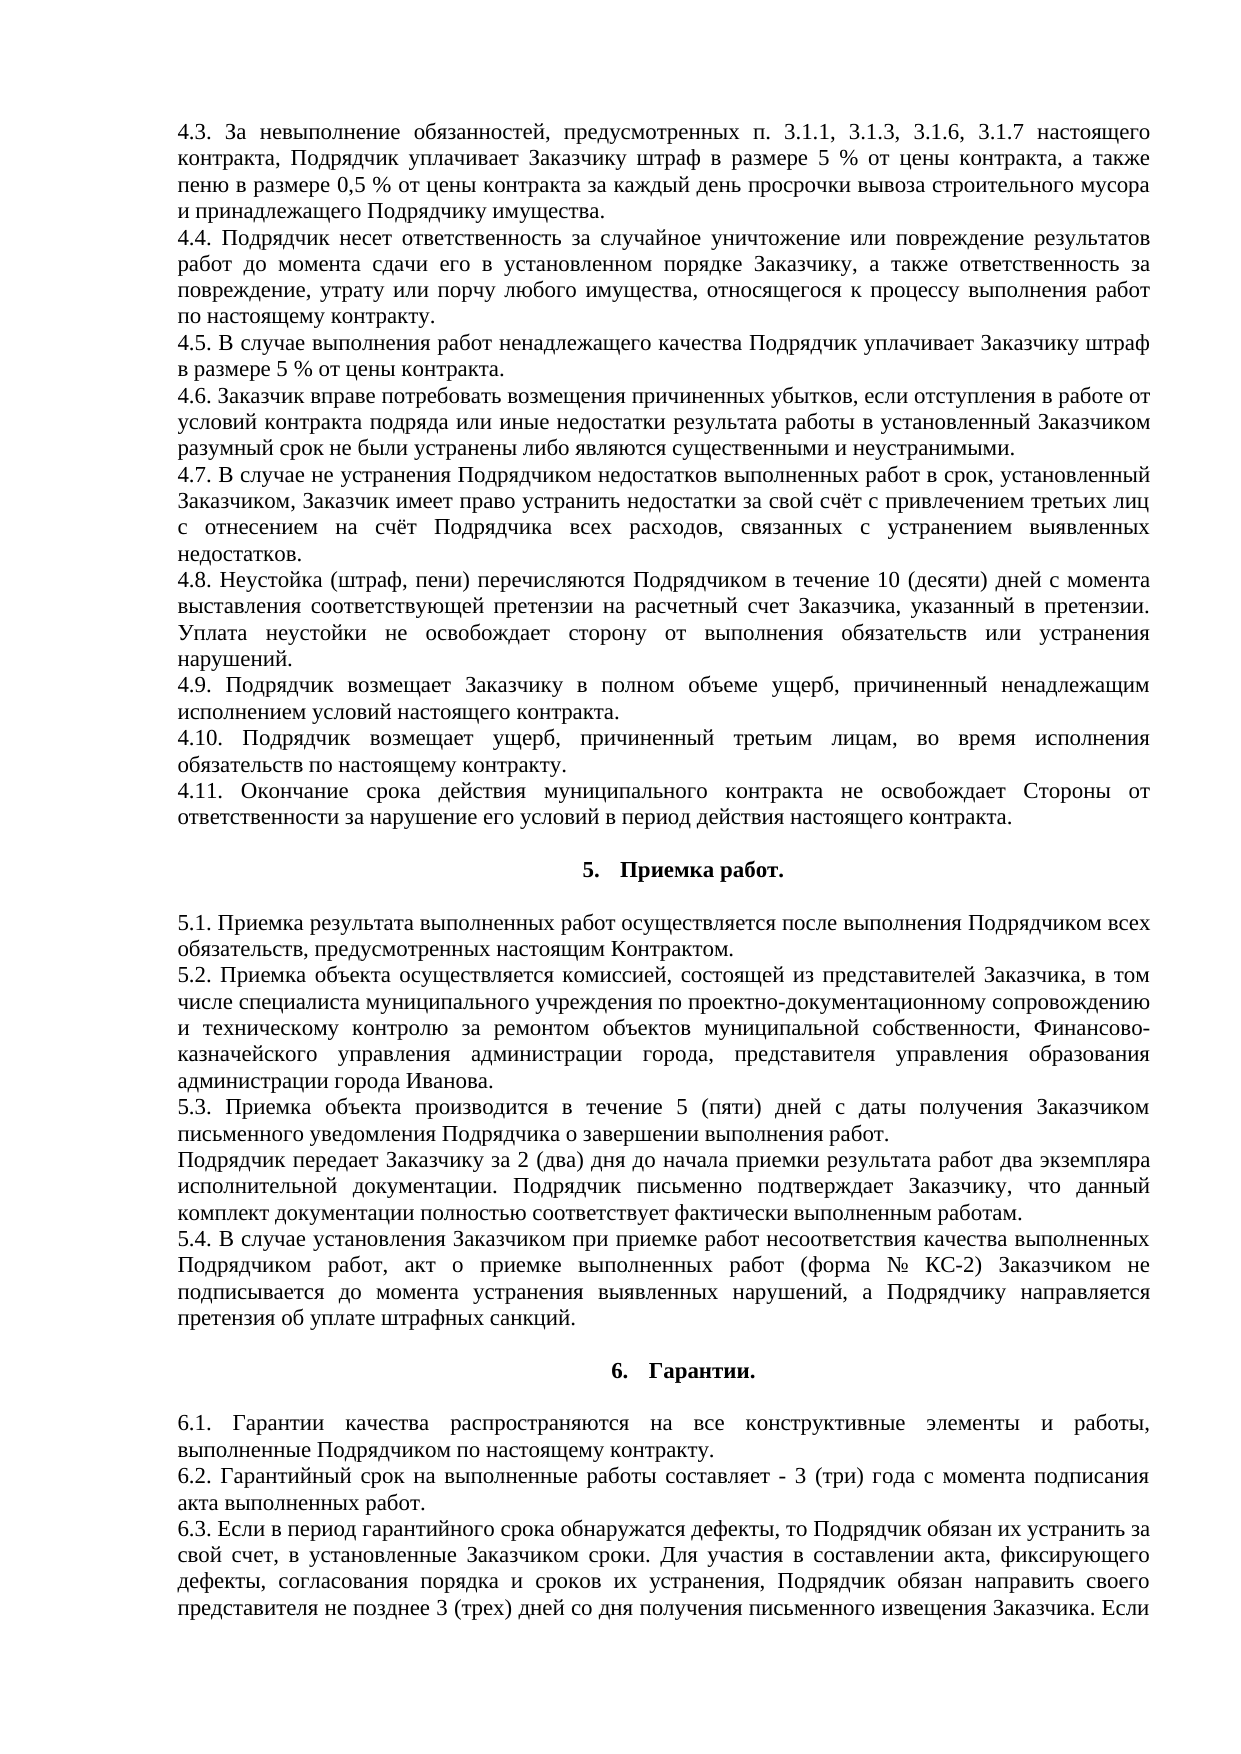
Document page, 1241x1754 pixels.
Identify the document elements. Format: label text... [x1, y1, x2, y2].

text 4.5. В случае выполнения работ ненадлежащего качества Подрядчик уплачивает Заказчику штраф в размере 5 % от цены контракта. [177, 329, 1152, 382]
text 4.9. Подрядчик возмещает Заказчику в полном объеме ущерб, причиненный ненадлежащим исполнением условий настоящего контракта. [177, 672, 1152, 724]
text 6.2. Гарантийный срок на выполненные работы составляет - 3 (три) года с момента подписания акта выполненных работ. [177, 1462, 1152, 1515]
list Гарантии. [215, 1357, 1152, 1383]
list Приемка работ. [215, 856, 1152, 882]
text 6.1. Гарантии качества распространяются на все конструктивные элементы и работы, выполненные Подрядчиком по настоящему контракту. [177, 1409, 1152, 1462]
text 4.10. Подрядчик возмещает ущерб, причиненный третьим лицам, во время исполнения обязательств по настоящему контракту. [177, 724, 1152, 777]
text 4.3. За невыполнение обязанностей, предусмотренных п. 3.1.1, 3.1.3, 3.1.6, 3.1.7 настоящего контракта, Подрядчик уплачивает Заказчику штраф в размере 5 % от цены контракта, а также пеню в размере 0,5 % от цены контракта за каждый день просрочки вывоза строительного мусора и принадлежащего Подрядчику имущества. [177, 118, 1152, 223]
text 4.11. Окончание срока действия муниципального контракта не освобождает Стороны от ответственности за нарушение его условий в период действия настоящего контракта. [177, 777, 1152, 830]
text 5.1. Приемка результата выполненных работ осуществляется после выполнения Подрядчиком всех обязательств, предусмотренных настоящим Контрактом. [177, 909, 1152, 961]
text 5.3. Приемка объекта производится в течение 5 (пяти) дней с даты получения Заказчиком письменного уведомления Подрядчика о завершении выполнения работ. [177, 1093, 1152, 1146]
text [177, 1515, 1152, 1620]
text 5.4. В случае установления Заказчиком при приемке работ несоответствия качества выполненных Подрядчиком работ, акт о приемке выполненных работ (форма № КС-2) Заказчиком не подписывается до момента устранения выявленных нарушений, а Подрядчику направляется претензия об уплате штрафных санкций. [177, 1225, 1152, 1330]
text 4.7. В случае не устранения Подрядчиком недостатков выполненных работ в срок, установленный Заказчиком, Заказчик имеет право устранить недостатки за свой счёт с привлечением третьих лиц с отнесением на счёт Подрядчика всех расходов, связанных с устранением выявленных недостатков. [177, 461, 1152, 566]
text Подрядчик передает Заказчику за 2 (два) дня до начала приемки результата работ два экземпляра исполнительной документации. Подрядчик письменно подтверждает Заказчику, что данный комплект документации полностью соответствует фактически выполненным работам. [177, 1146, 1152, 1225]
text 4.8. Неустойка (штраф, пени) перечисляются Подрядчиком в течение 10 (десяти) дней с момента выставления соответствующей претензии на расчетный счет Заказчика, указанный в претензии. Уплата неустойки не освобождает сторону от выполнения обязательств или устранения нарушений. [177, 566, 1152, 672]
text 4.6. Заказчик вправе потребовать возмещения причиненных убытков, если отступления в работе от условий контракта подряда или иные недостатки результата работы в установленный Заказчиком разумный срок не были устранены либо являются существенными и неустранимыми. [177, 382, 1152, 461]
text 4.4. Подрядчик несет ответственность за случайное уничтожение или повреждение результатов работ до момента сдачи его в установленном порядке Заказчику, а также ответственность за повреждение, утрату или порчу любого имущества, относящегося к процессу выполнения работ по настоящему контракту. [177, 223, 1152, 329]
text 5.2. Приемка объекта осуществляется комиссией, состоящей из представителей Заказчика, в том числе специалиста муниципального учреждения по проектно-документационному сопровождению и техническому контролю за ремонтом объектов муниципальной собственности, Финансово-казначейского управления администрации города, представителя управления образования администрации города Иванова. [177, 961, 1152, 1093]
